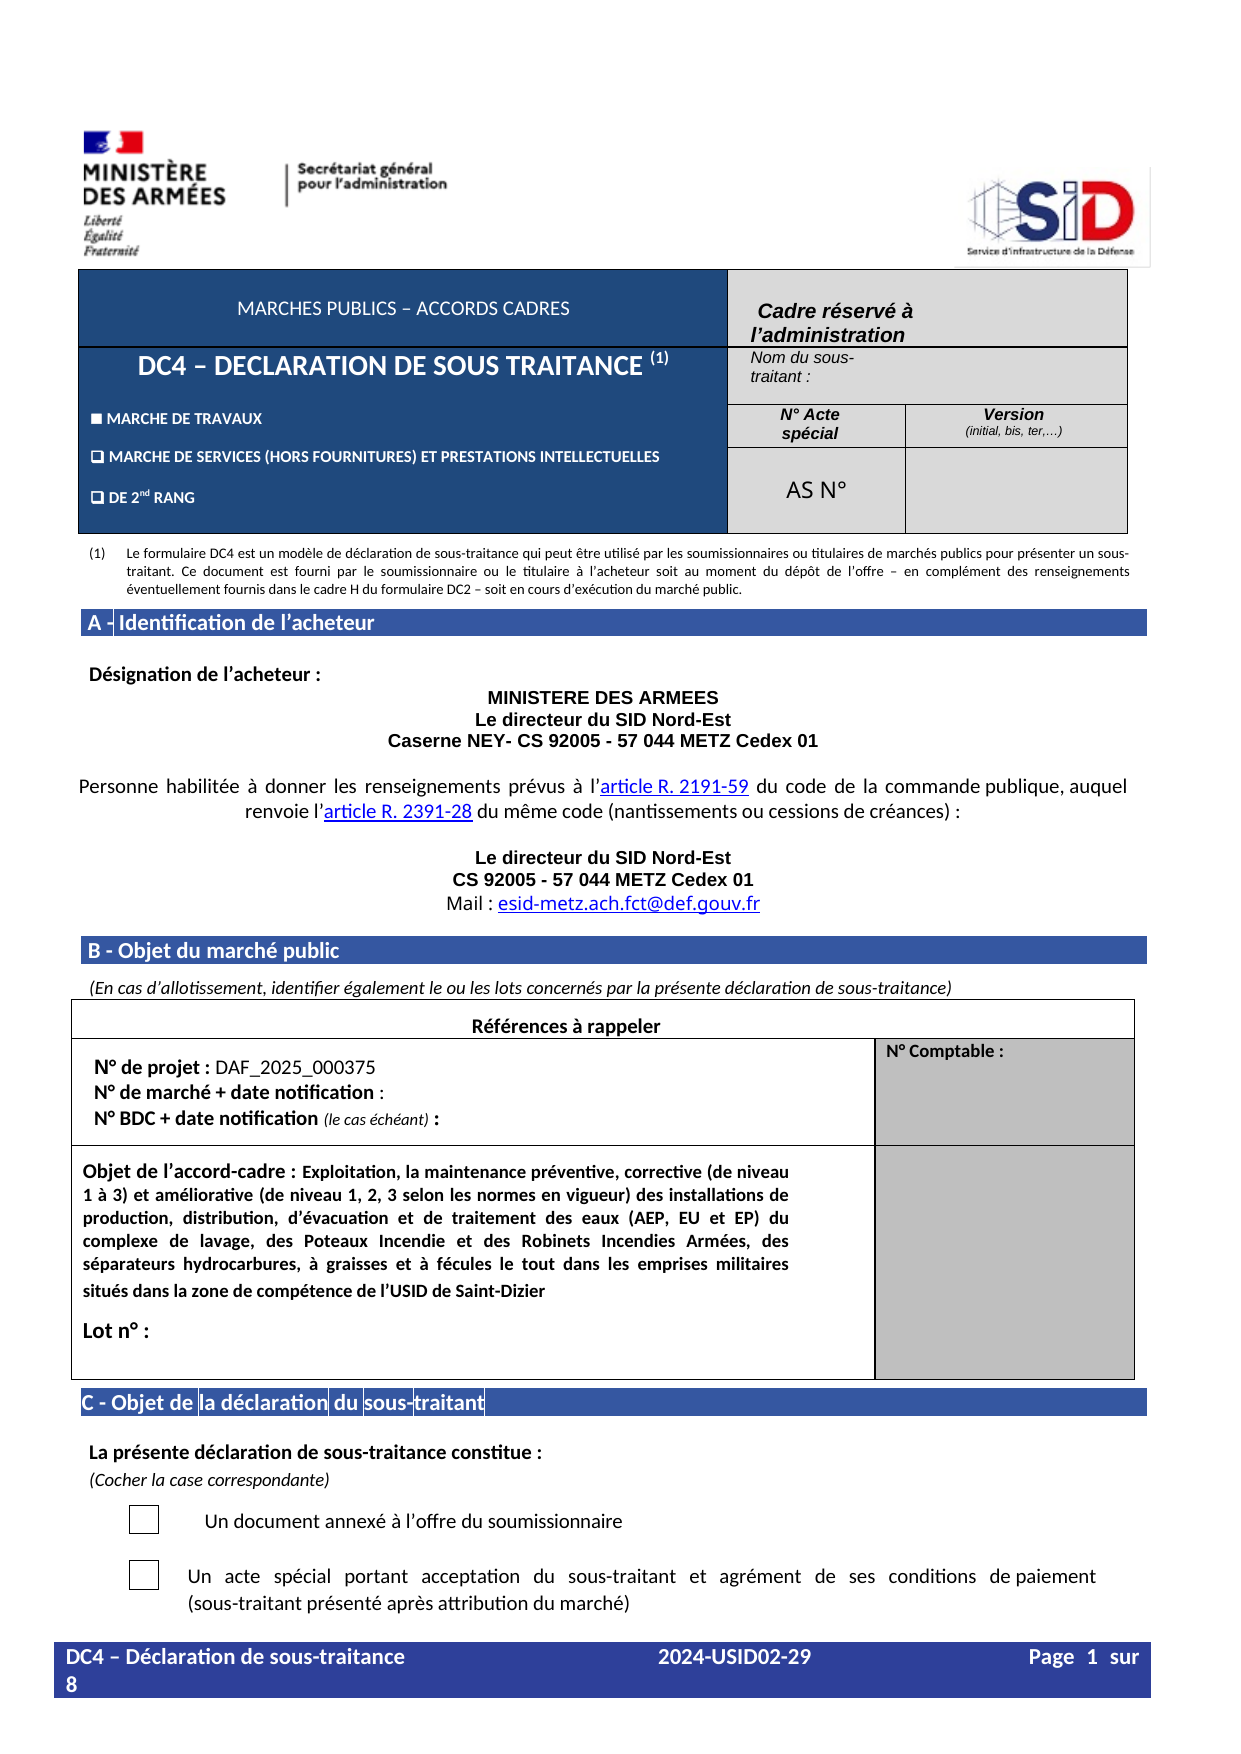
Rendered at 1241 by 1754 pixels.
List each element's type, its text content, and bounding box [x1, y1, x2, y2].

table_cell [728, 348, 1127, 404]
subtitle A - Identification de l’acheteur [81, 608, 1152, 636]
table_cell DC4 – DECLARATION DE SOUS TRAITANCE (1) MARCHE DE TRAVAUX MARCHE DE SERVICES (HORS FOURNITURES) ET PRESTATIONS INTELLECTUELLES DE 2nd RANG [79, 348, 727, 533]
table_cell N° Comptable : [876, 1039, 1134, 1145]
text Un acte spécial portant acceptation du sous-traitant et agrément de ses conditions de paiement (sous-traitant présenté après attribution du marché) [128, 1559, 1152, 1615]
table_cell AS N° [728, 448, 905, 533]
text Caserne NEY- CS 92005 - 57 044 METZ Cedex 01 [54, 730, 1152, 752]
text (En cas d’allotissement, identifier également le ou les lots concernés par la présente déclaration de sous-traitance) [89, 976, 1078, 999]
text MINISTERE DES ARMEES [54, 687, 1152, 708]
text Un document annexé à l’offre du soumissionnaire [128, 1504, 1152, 1534]
text Mail : esid-metz.ach.fct@def.gouv.fr [54, 890, 1152, 916]
table_cell Objet de l’accord-cadre : Exploitation, la maintenance préventive, corrective (de niveau 1 à 3) et améliorative (de niveau 1, 2, 3 selon les normes en vigueur) des installations de production, distribution, d’évacuation et de traitement des eaux (AEP, EU et EP) du complexe de lavage, des Poteaux Incendie et des Robinets Incendies Armées, des séparateurs hydrocarbures, à graisses et à fécules le tout dans les emprises militaires situés dans la zone de compétence de l’USID de Saint-Dizier Lot n° : [72, 1146, 874, 1379]
table_header Références à rappeler [72, 1000, 1134, 1038]
table_cell [72, 1039, 874, 1145]
text Le directeur du SID Nord-Est [54, 708, 1152, 730]
table_cell [906, 405, 1127, 447]
table_cell [876, 1146, 1134, 1379]
table_header MARCHES PUBLICS – ACCORDS CADRES [79, 270, 727, 346]
text Désignation de l’acheteur : [89, 658, 1152, 687]
list Le formulaire DC4 est un modèle de déclaration de sous-traitance qui peut être utilisé par les soumissionnaires ou titulaires de marchés publics pour présenter un sous-traitant. Ce document est fourni par le soumissionnaire ou le titulaire à l’acheteur soit au moment du dépôt de l’offre – en complément des renseignements éventuellement fournis dans le cadre H du formulaire DC2 – soit en cours d’exécution du marché public. [89, 544, 1132, 598]
text La présente déclaration de sous-traitance constitue : [89, 1436, 1152, 1465]
text CS 92005 - 57 044 METZ Cedex 01 [54, 868, 1152, 890]
table_header [728, 270, 1127, 346]
table_cell [728, 405, 905, 447]
text Personne habilitée à donner les renseignements prévus à l’article R. 2191-59 du code de la commande publique, auquel renvoie l’article R. 2391-28 du même code (nantissements ou cessions de créances) : [54, 773, 1152, 824]
picture [954, 167, 1152, 269]
text (Cocher la case correspondante) [89, 1465, 1152, 1491]
table_cell [906, 448, 1127, 533]
text Le directeur du SID Nord-Est [54, 847, 1152, 868]
picture [83, 90, 456, 269]
